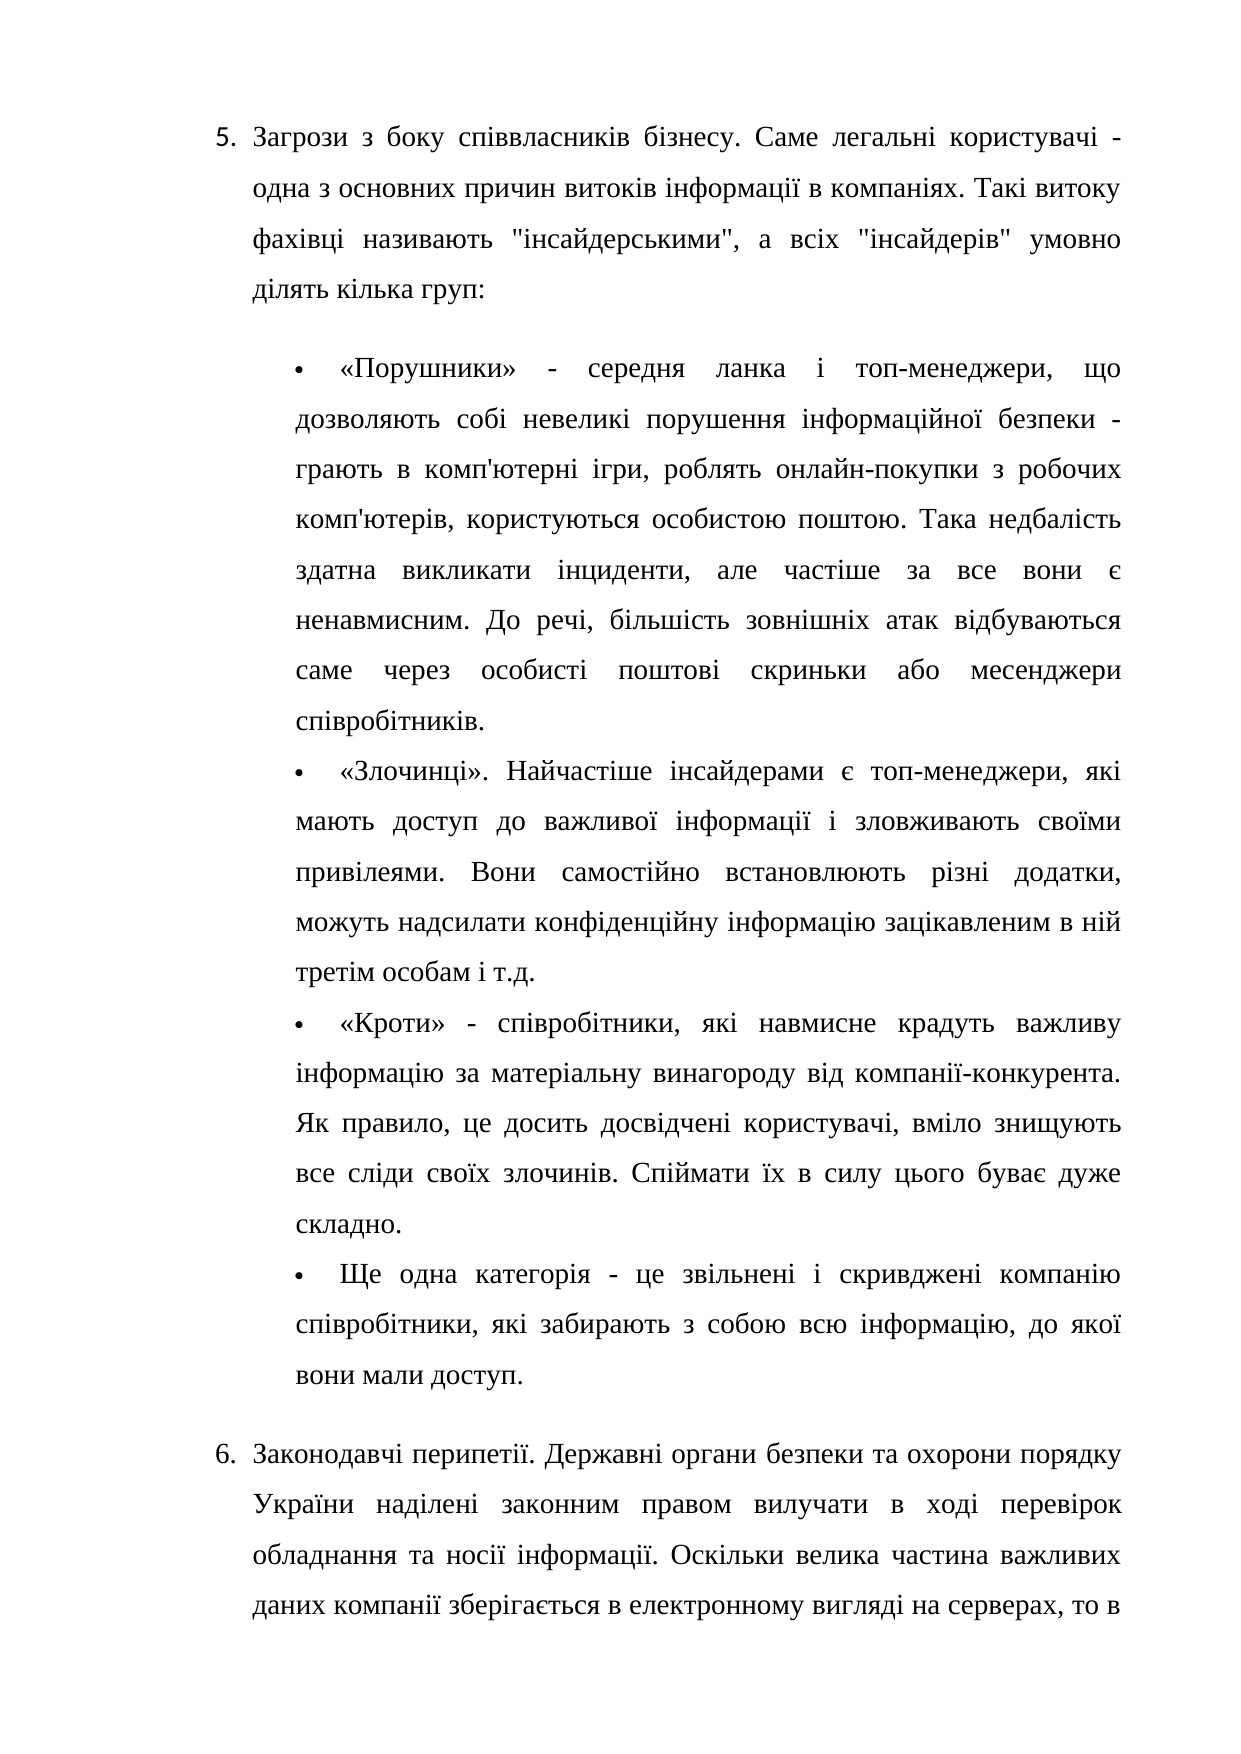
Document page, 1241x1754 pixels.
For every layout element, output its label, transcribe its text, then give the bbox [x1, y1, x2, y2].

list «Злочинці». Найчастіше інсайдерами є топ-менеджери, які мають доступ до важливої інформації і зловживають своїми привілеями. Вони самостійно встановлюють різні додатки, можуть надсилати конфіденційну інформацію зацікавленим в ній третім особам і т.д. [295, 753, 1122, 988]
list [215, 1436, 1122, 1621]
list Ще одна категорія - це звільнені і скривджені компанію співробітники, які забирають з собою всю інформацію, до якої вони мали доступ. [295, 1256, 1122, 1390]
list Загрози з боку співвласників бізнесу. Саме легальні користувачі - одна з основних причин витоків інформації в компаніях. Такі витоку фахівці називають "інсайдерськими", а всіх "інсайдерів" умовно ділять кілька груп: [215, 118, 1122, 305]
list «Порушники» - середня ланка і топ-менеджери, що дозволяють собі невеликі порушення інформаційної безпеки - грають в комп'ютерні ігри, роблять онлайн-покупки з робочих комп'ютерів, користуються особистою поштою. Така недбалість здатна викликати інциденти, але частіше за все вони є ненавмисним. До речі, більшість зовнішніх атак відбуваються саме через особисті поштові скриньки або месенджери співробітників. [295, 351, 1122, 736]
list «Кроти» - співробітники, які навмисне крадуть важливу інформацію за матеріальну винагороду від компанії-конкурента. Як правило, це досить досвідчені користувачі, вміло знищують все сліди своїх злочинів. Спіймати їх в силу цього буває дуже складно. [295, 1005, 1122, 1239]
